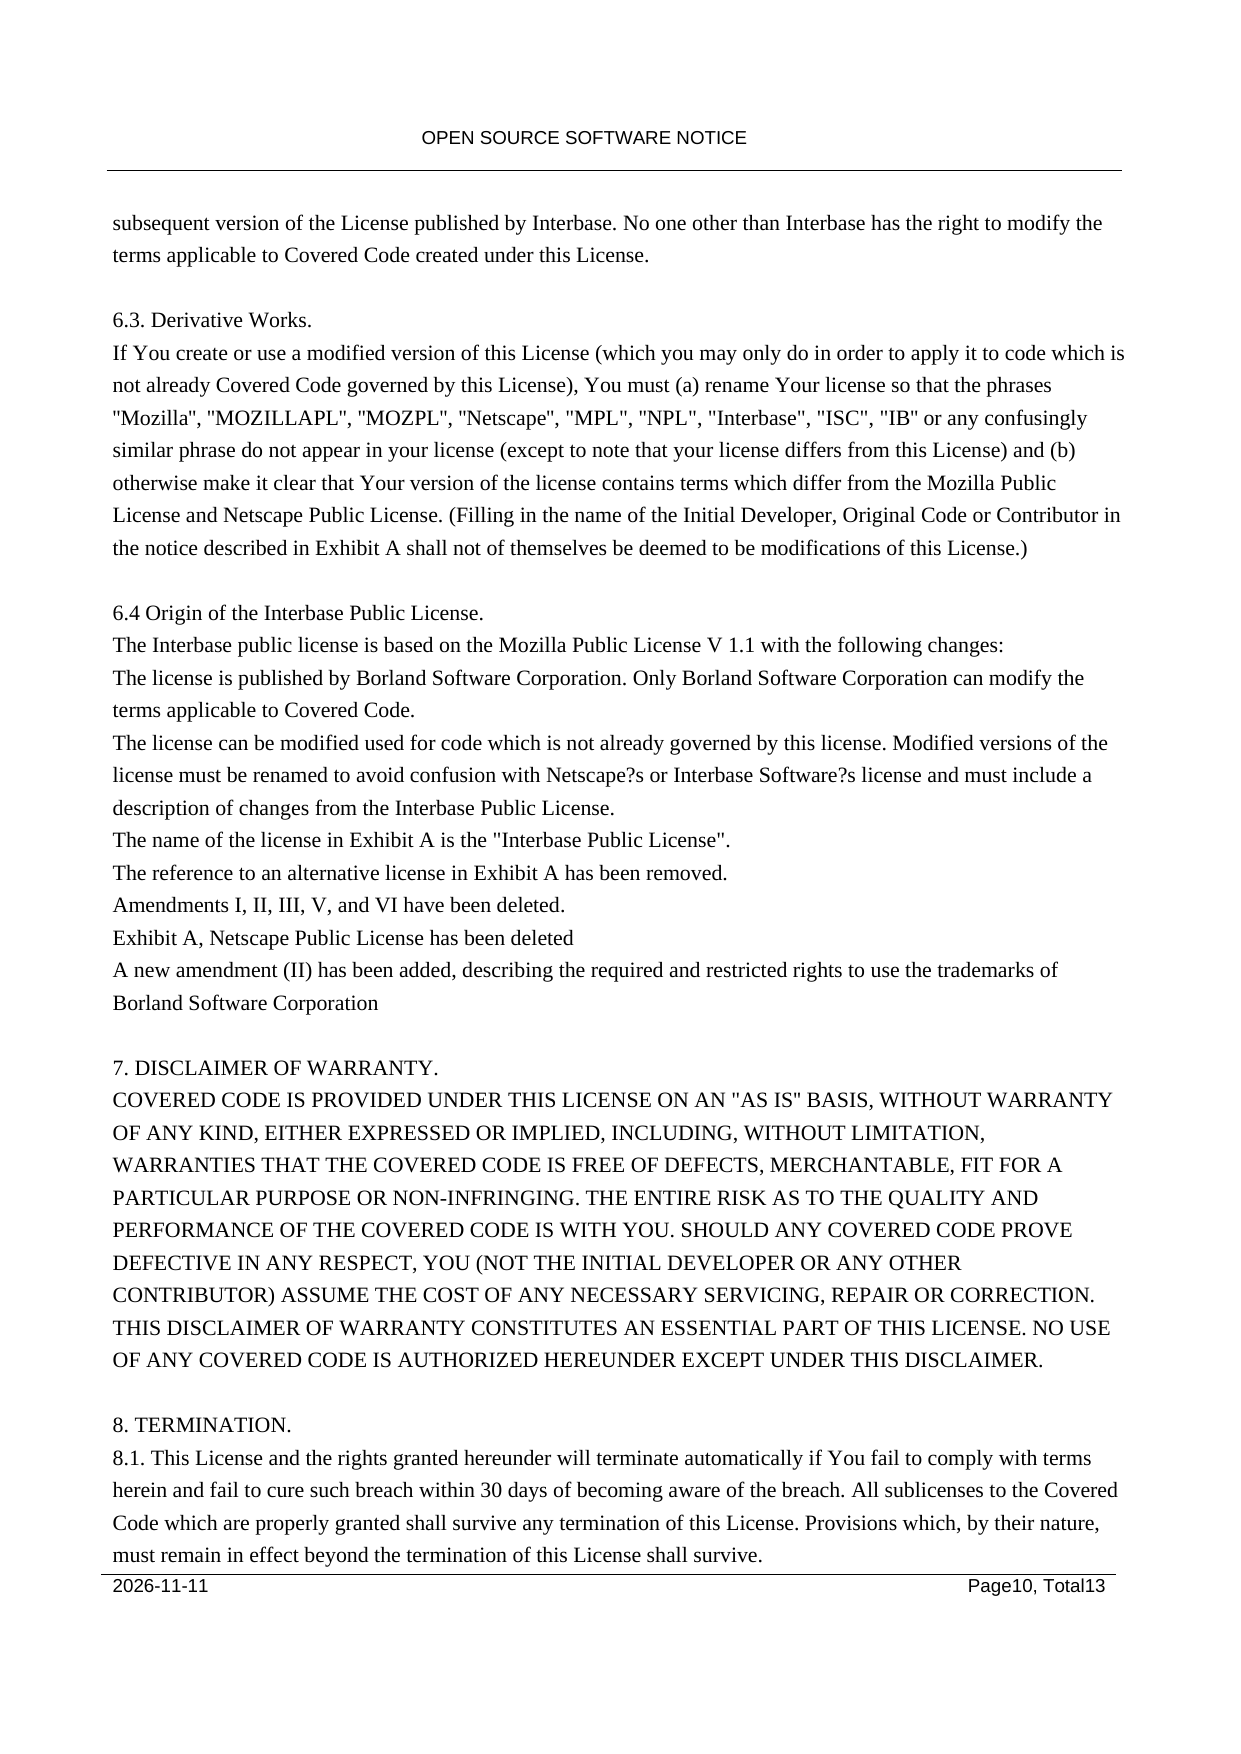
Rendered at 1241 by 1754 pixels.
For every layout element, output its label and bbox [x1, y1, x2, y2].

text [112, 206, 1128, 1571]
